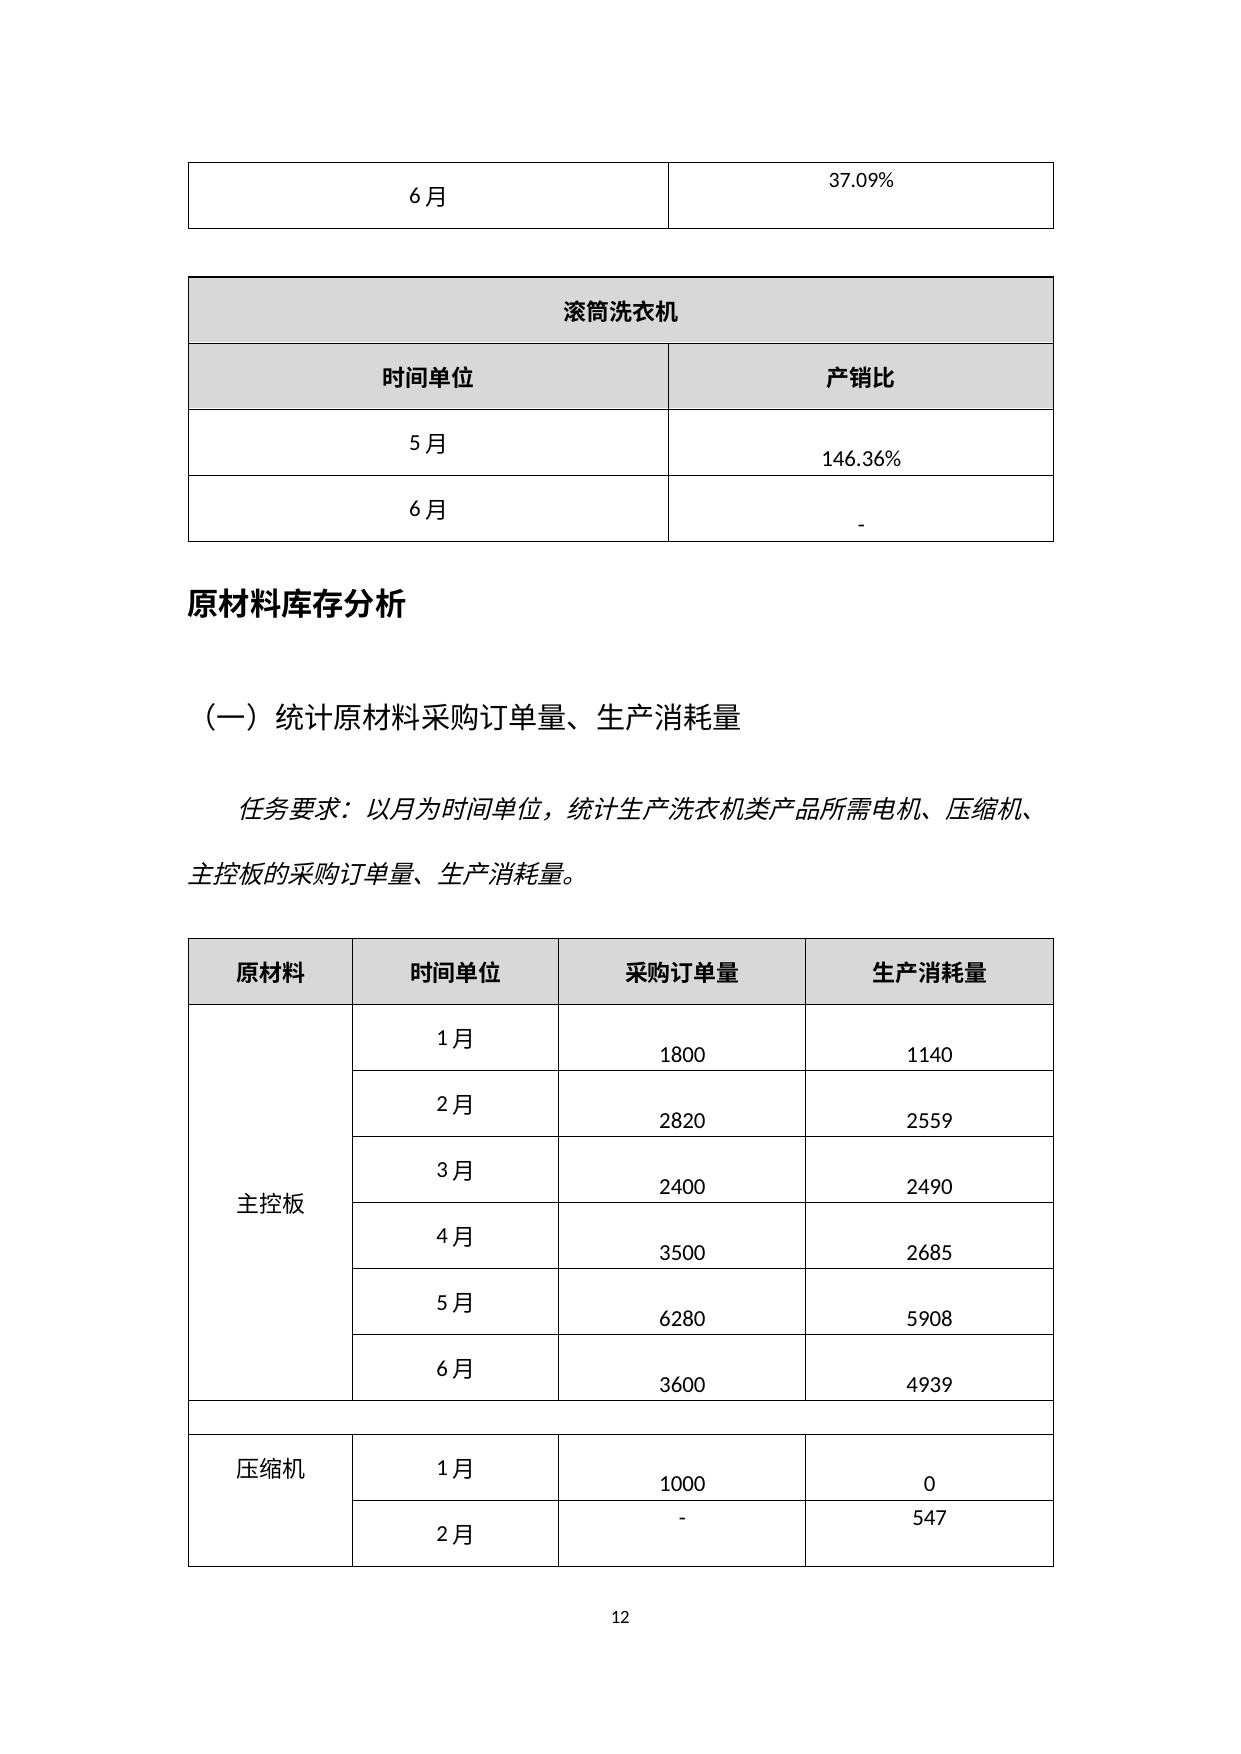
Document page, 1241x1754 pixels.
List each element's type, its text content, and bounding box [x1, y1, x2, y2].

table_cell 3月 [353, 1137, 558, 1202]
table_cell 6月 [353, 1335, 558, 1400]
table_cell 1月 [353, 1005, 558, 1070]
table_cell 5908 [806, 1269, 1053, 1334]
table_cell 2490 [806, 1137, 1053, 1202]
table_header 原材料 [189, 939, 352, 1004]
table_cell 0 [806, 1435, 1053, 1500]
table_header 时间单位 [353, 939, 558, 1004]
table_cell 2月 [353, 1501, 558, 1566]
table_cell 6月 [189, 476, 668, 541]
table_header 滚筒洗衣机 [189, 278, 1053, 342]
table_cell 主控板 [189, 1005, 352, 1400]
table_header 采购订单量 [559, 939, 805, 1004]
table_cell [189, 1401, 1053, 1434]
table_cell 压缩机 [189, 1435, 352, 1566]
table_cell 2400 [559, 1137, 805, 1202]
table_cell 2月 [353, 1071, 558, 1136]
table_cell 4月 [353, 1203, 558, 1268]
table_cell 5月 [189, 410, 668, 474]
table_cell 37.09% [669, 163, 1053, 228]
table_cell - [559, 1501, 805, 1566]
table_cell 1800 [559, 1005, 805, 1070]
table_cell 6月 [189, 163, 668, 228]
table_cell 4939 [806, 1335, 1053, 1400]
table_cell 1月 [353, 1435, 558, 1500]
table_cell 2820 [559, 1071, 805, 1136]
table_cell 3500 [559, 1203, 805, 1268]
table_cell 2559 [806, 1071, 1053, 1136]
table_cell - [669, 476, 1053, 541]
subtitle 统计原材料采购订单量、生产消耗量 [187, 683, 1053, 748]
text 任务要求：以月为时间单位，统计生产洗衣机类产品所需电机、压缩机、主控板的采购订单量、生产消耗量。 [187, 776, 1053, 906]
table_cell 547 [806, 1501, 1053, 1566]
table_cell 2685 [806, 1203, 1053, 1268]
table_cell 3600 [559, 1335, 805, 1400]
table_cell 1140 [806, 1005, 1053, 1070]
table_cell 时间单位 [189, 344, 668, 408]
table_cell 产销比 [669, 344, 1053, 408]
table_header 生产消耗量 [806, 939, 1053, 1004]
table_cell 1000 [559, 1435, 805, 1500]
table_cell 146.36% [669, 410, 1053, 474]
table_cell 6280 [559, 1269, 805, 1334]
subtitle 原材料库存分析 [187, 569, 1053, 634]
table_cell 5月 [353, 1269, 558, 1334]
